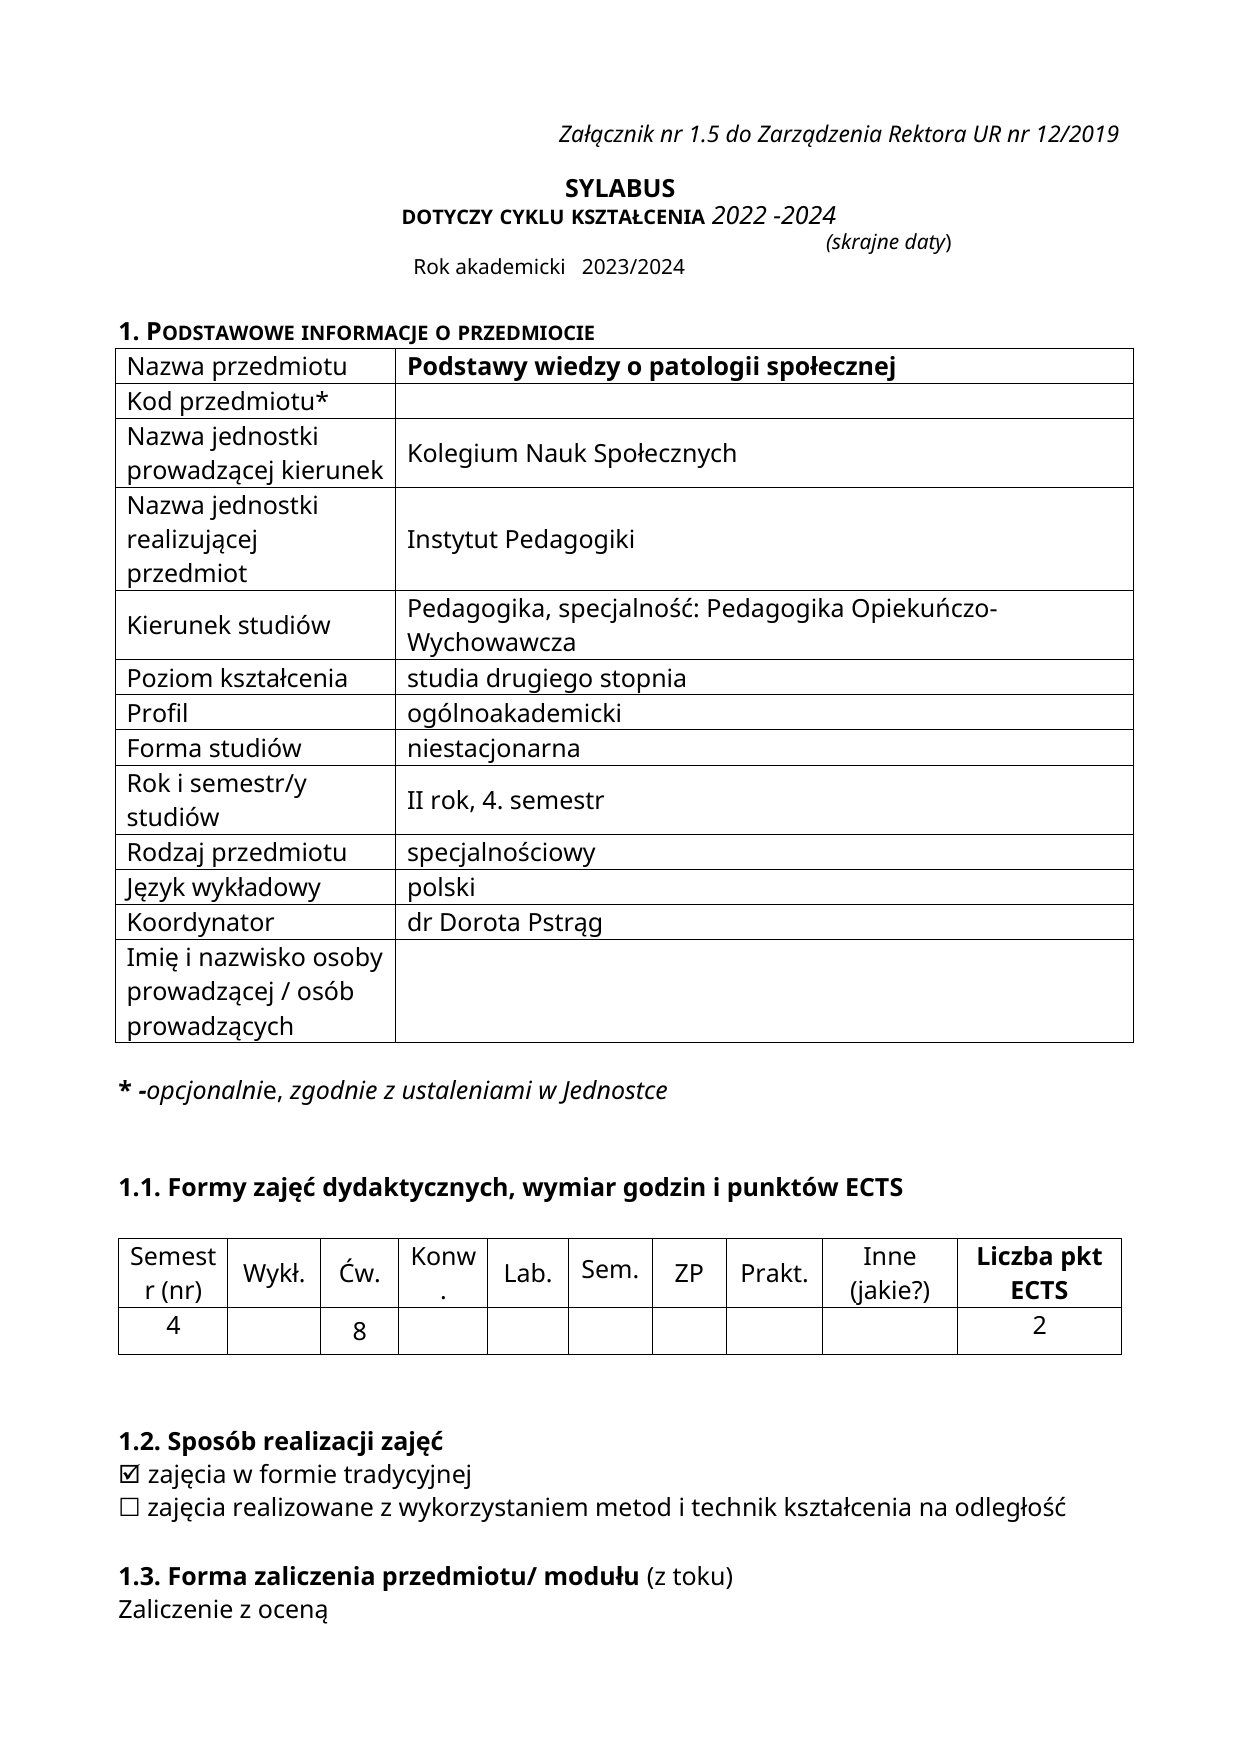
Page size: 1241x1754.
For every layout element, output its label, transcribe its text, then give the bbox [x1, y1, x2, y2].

table_cell Koordynator [116, 905, 395, 939]
table_header Lab. [488, 1239, 568, 1307]
table_cell Pedagogika, specjalność: Pedagogika Opiekuńczo-Wychowawcza [396, 591, 1133, 659]
text * -opcjonalnie, zgodnie z ustaleniami w Jednostce [118, 1072, 1122, 1106]
table_header Ćw. [321, 1239, 398, 1307]
table_cell [396, 384, 1133, 418]
table_cell [823, 1308, 957, 1354]
text Zaliczenie z oceną [118, 1592, 1122, 1626]
text zajęcia w formie tradycyjnej [118, 1457, 1122, 1490]
table_cell ogólnoakademicki [396, 695, 1133, 729]
table_cell [399, 1308, 487, 1354]
table_cell Język wykładowy [116, 870, 395, 904]
table_header Podstawy wiedzy o patologii społecznej [396, 349, 1133, 382]
table_header Wykł. [228, 1239, 320, 1307]
table_cell [653, 1308, 726, 1354]
table_cell II rok, 4. semestr [396, 766, 1133, 834]
table_cell dr Dorota Pstrąg [396, 905, 1133, 939]
table_cell [727, 1308, 822, 1354]
text Załącznik nr 1.5 do Zarządzenia Rektora UR nr 12/2019 [118, 118, 1122, 149]
table_cell [396, 940, 1133, 1042]
table_header Semestr (nr) [119, 1239, 227, 1307]
text 1.1. Formy zajęć dydaktycznych, wymiar godzin i punktów ECTS [118, 1170, 1122, 1204]
table_cell polski [396, 870, 1133, 904]
table_cell Rok i semestr/y studiów [116, 766, 395, 834]
table_header Konw. [399, 1239, 487, 1307]
table_cell Kod przedmiotu* [116, 384, 395, 418]
table_cell Nazwa jednostki prowadzącej kierunek [116, 419, 395, 487]
table_header Prakt. [727, 1239, 822, 1307]
table_cell [488, 1308, 568, 1354]
table_cell Poziom kształcenia [116, 660, 395, 694]
text dotyczy cyklu kształcenia 2022 -2024 [118, 204, 1122, 229]
text (skrajne daty) [118, 229, 1122, 254]
table_cell Kierunek studiów [116, 591, 395, 659]
table_cell Instytut Pedagogiki [396, 488, 1133, 590]
table_cell 4 [119, 1308, 227, 1354]
table_header Inne (jakie?) [823, 1239, 957, 1307]
table_header Liczba pkt ECTS [958, 1239, 1121, 1307]
table_cell 8 [321, 1308, 398, 1354]
text 1.2. Sposób realizacji zajęć [118, 1423, 1122, 1457]
table_cell Kolegium Nauk Społecznych [396, 419, 1133, 487]
table_header ZP [653, 1239, 726, 1307]
table_cell [228, 1308, 320, 1354]
text 1.3. Forma zaliczenia przedmiotu/ modułu (z toku) [118, 1558, 1122, 1592]
text 1. Podstawowe informacje o przedmiocie [118, 313, 1122, 347]
text Rok akademicki 2023/2024 [118, 254, 1122, 279]
table_cell specjalnościowy [396, 835, 1133, 869]
table_cell Rodzaj przedmiotu [116, 835, 395, 869]
text SYLABUS [118, 170, 1122, 204]
table_cell studia drugiego stopnia [396, 660, 1133, 694]
table_cell Forma studiów [116, 730, 395, 764]
table_header Sem. [569, 1239, 652, 1307]
table_header Nazwa przedmiotu [116, 349, 395, 382]
text ☐ zajęcia realizowane z wykorzystaniem metod i technik kształcenia na odległość [118, 1490, 1122, 1524]
table_cell Imię i nazwisko osoby prowadzącej / osób prowadzących [116, 940, 395, 1042]
table_cell [569, 1308, 652, 1354]
table_cell Profil [116, 695, 395, 729]
table_cell 2 [958, 1308, 1121, 1354]
table_cell niestacjonarna [396, 730, 1133, 764]
table_cell Nazwa jednostki realizującej przedmiot [116, 488, 395, 590]
